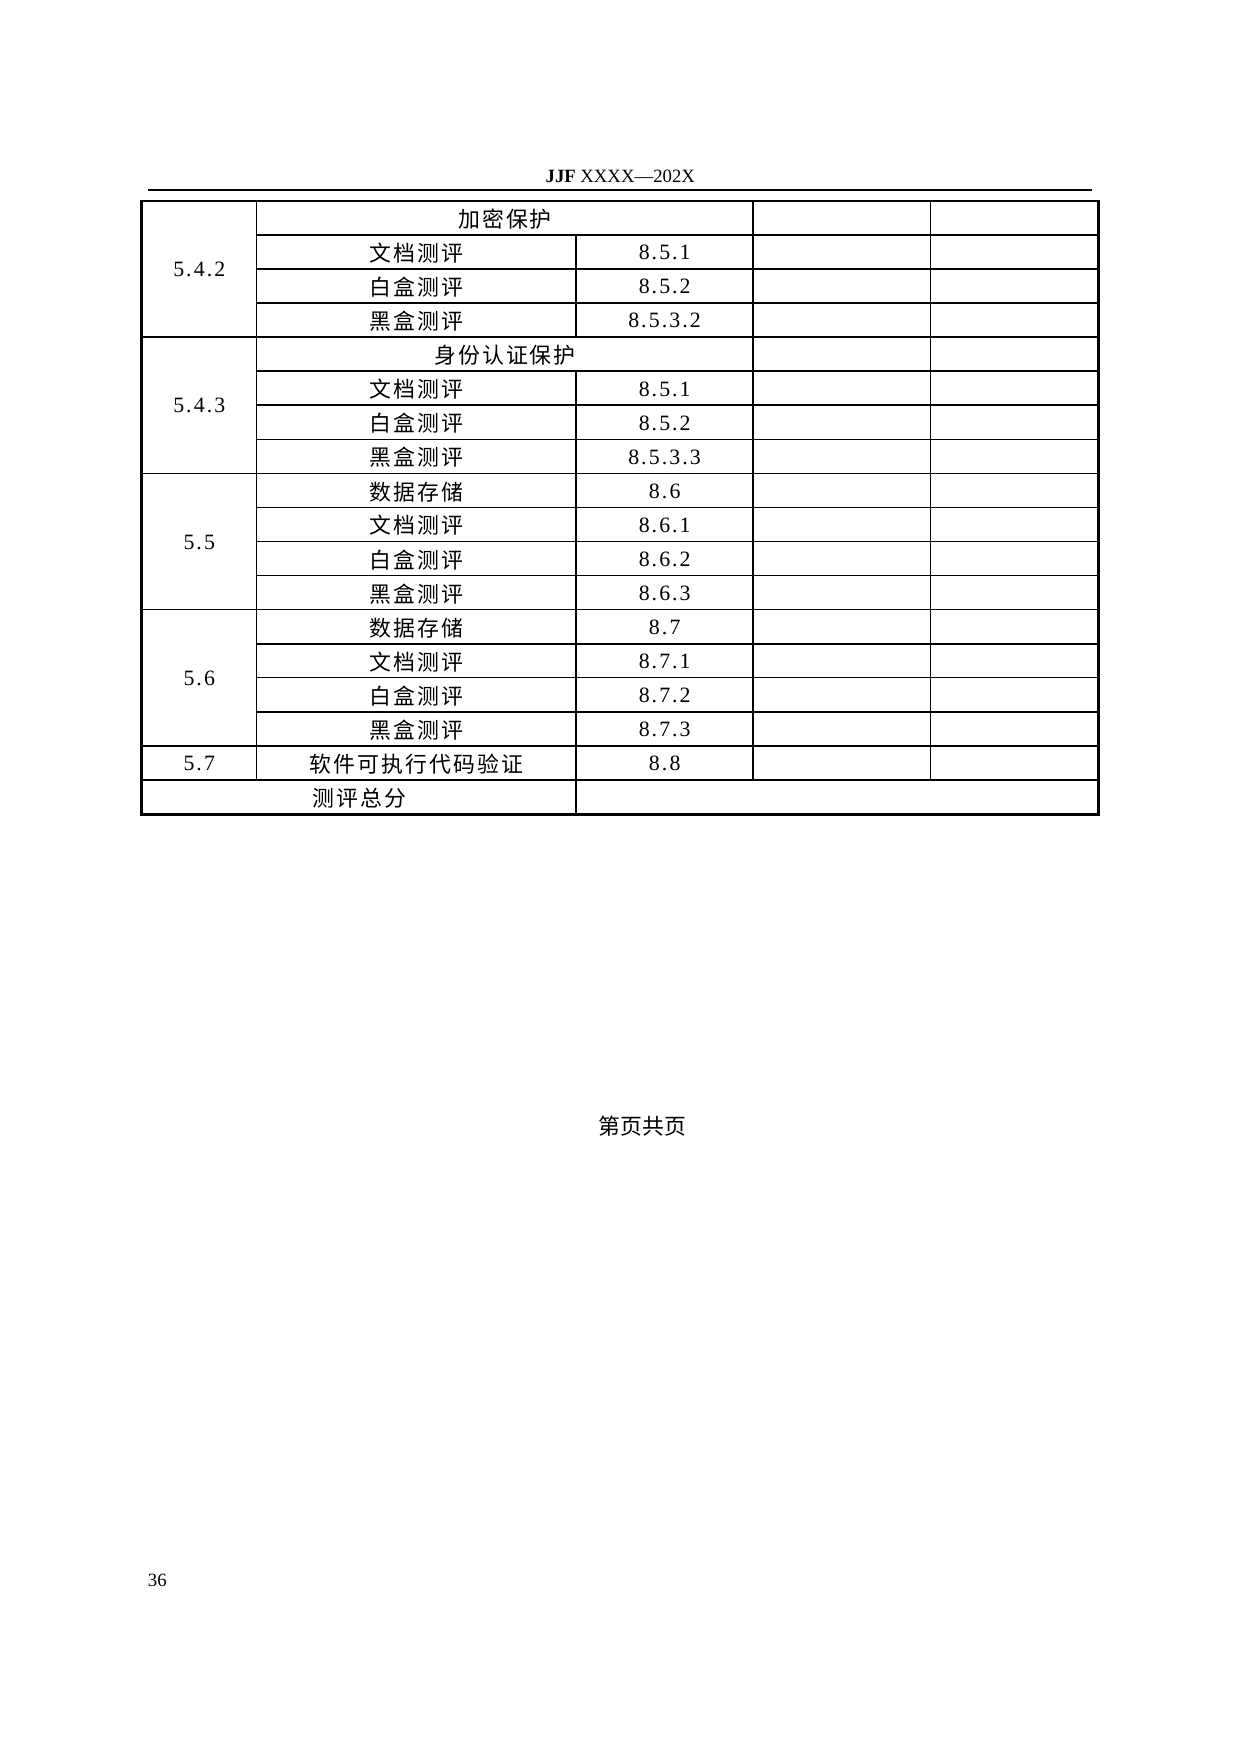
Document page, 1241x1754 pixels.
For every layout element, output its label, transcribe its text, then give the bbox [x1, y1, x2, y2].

table_cell 文档测评 [257, 236, 575, 268]
table_cell [931, 236, 1097, 268]
table_cell [754, 338, 930, 370]
table_cell [931, 678, 1097, 711]
table_cell [931, 406, 1097, 438]
table_cell [931, 542, 1097, 575]
table_cell 5.4.3 [143, 338, 256, 472]
table_cell 白盒测评 [257, 542, 575, 575]
table_cell [754, 440, 930, 472]
table_cell 文档测评 [257, 508, 575, 541]
table_cell 8.7.2 [577, 678, 752, 711]
table_cell [931, 270, 1097, 302]
table_cell [931, 338, 1097, 370]
table_cell [754, 747, 930, 779]
table_cell 5.6 [143, 610, 256, 745]
table_cell 加密保护 [257, 202, 752, 234]
table_cell 8.5.2 [577, 270, 752, 302]
table_cell 黑盒测评 [257, 440, 575, 472]
table_cell [931, 372, 1097, 404]
table_cell [754, 474, 930, 507]
table_cell [754, 610, 930, 643]
table_cell [931, 645, 1097, 677]
table_cell [931, 713, 1097, 745]
table_cell 5.5 [143, 474, 256, 609]
table_cell [754, 372, 930, 404]
table_cell [754, 304, 930, 336]
table_cell 软件可执行代码验证 [257, 747, 575, 779]
table_cell [931, 576, 1097, 609]
table_cell 白盒测评 [257, 678, 575, 711]
table_cell [754, 236, 930, 268]
table_cell [754, 713, 930, 745]
table_cell 8.6 [577, 474, 752, 507]
table_cell 8.6.3 [577, 576, 752, 609]
table_cell [754, 645, 930, 677]
table_cell 8.5.3.3 [577, 440, 752, 472]
table_cell [754, 202, 930, 234]
table_cell [931, 474, 1097, 507]
table_cell 5.7 [143, 747, 256, 779]
text 第页共页 [148, 1109, 1092, 1141]
table_cell [931, 202, 1097, 234]
table_cell 身份认证保护 [257, 338, 752, 370]
table_cell 文档测评 [257, 372, 575, 404]
table_cell 8.7.3 [577, 713, 752, 745]
table_cell 数据存储 [257, 610, 575, 643]
table_cell [754, 542, 930, 575]
table_cell 测评总分 [143, 781, 575, 813]
table_cell 黑盒测评 [257, 304, 575, 336]
table_cell 5.4.2 [143, 202, 256, 336]
table_cell [754, 406, 930, 438]
table_cell 文档测评 [257, 645, 575, 677]
table_cell [754, 508, 930, 541]
table_cell 8.6.2 [577, 542, 752, 575]
table_cell 白盒测评 [257, 406, 575, 438]
table_cell 8.5.1 [577, 372, 752, 404]
table_cell [577, 781, 1097, 813]
table_cell 白盒测评 [257, 270, 575, 302]
table_cell 8.8 [577, 747, 752, 779]
table_cell 黑盒测评 [257, 713, 575, 745]
table_cell [931, 610, 1097, 643]
table_cell 8.6.1 [577, 508, 752, 541]
table_cell [931, 747, 1097, 779]
table_cell 8.5.2 [577, 406, 752, 438]
table_cell [754, 576, 930, 609]
table_cell [931, 440, 1097, 472]
table_cell 黑盒测评 [257, 576, 575, 609]
table_cell 8.5.1 [577, 236, 752, 268]
table_cell [931, 508, 1097, 541]
table_cell 8.7 [577, 610, 752, 643]
table_cell [931, 304, 1097, 336]
table_cell [754, 678, 930, 711]
table_cell [754, 270, 930, 302]
table_cell 8.7.1 [577, 645, 752, 677]
table_cell 数据存储 [257, 474, 575, 507]
table_cell 8.5.3.2 [577, 304, 752, 336]
